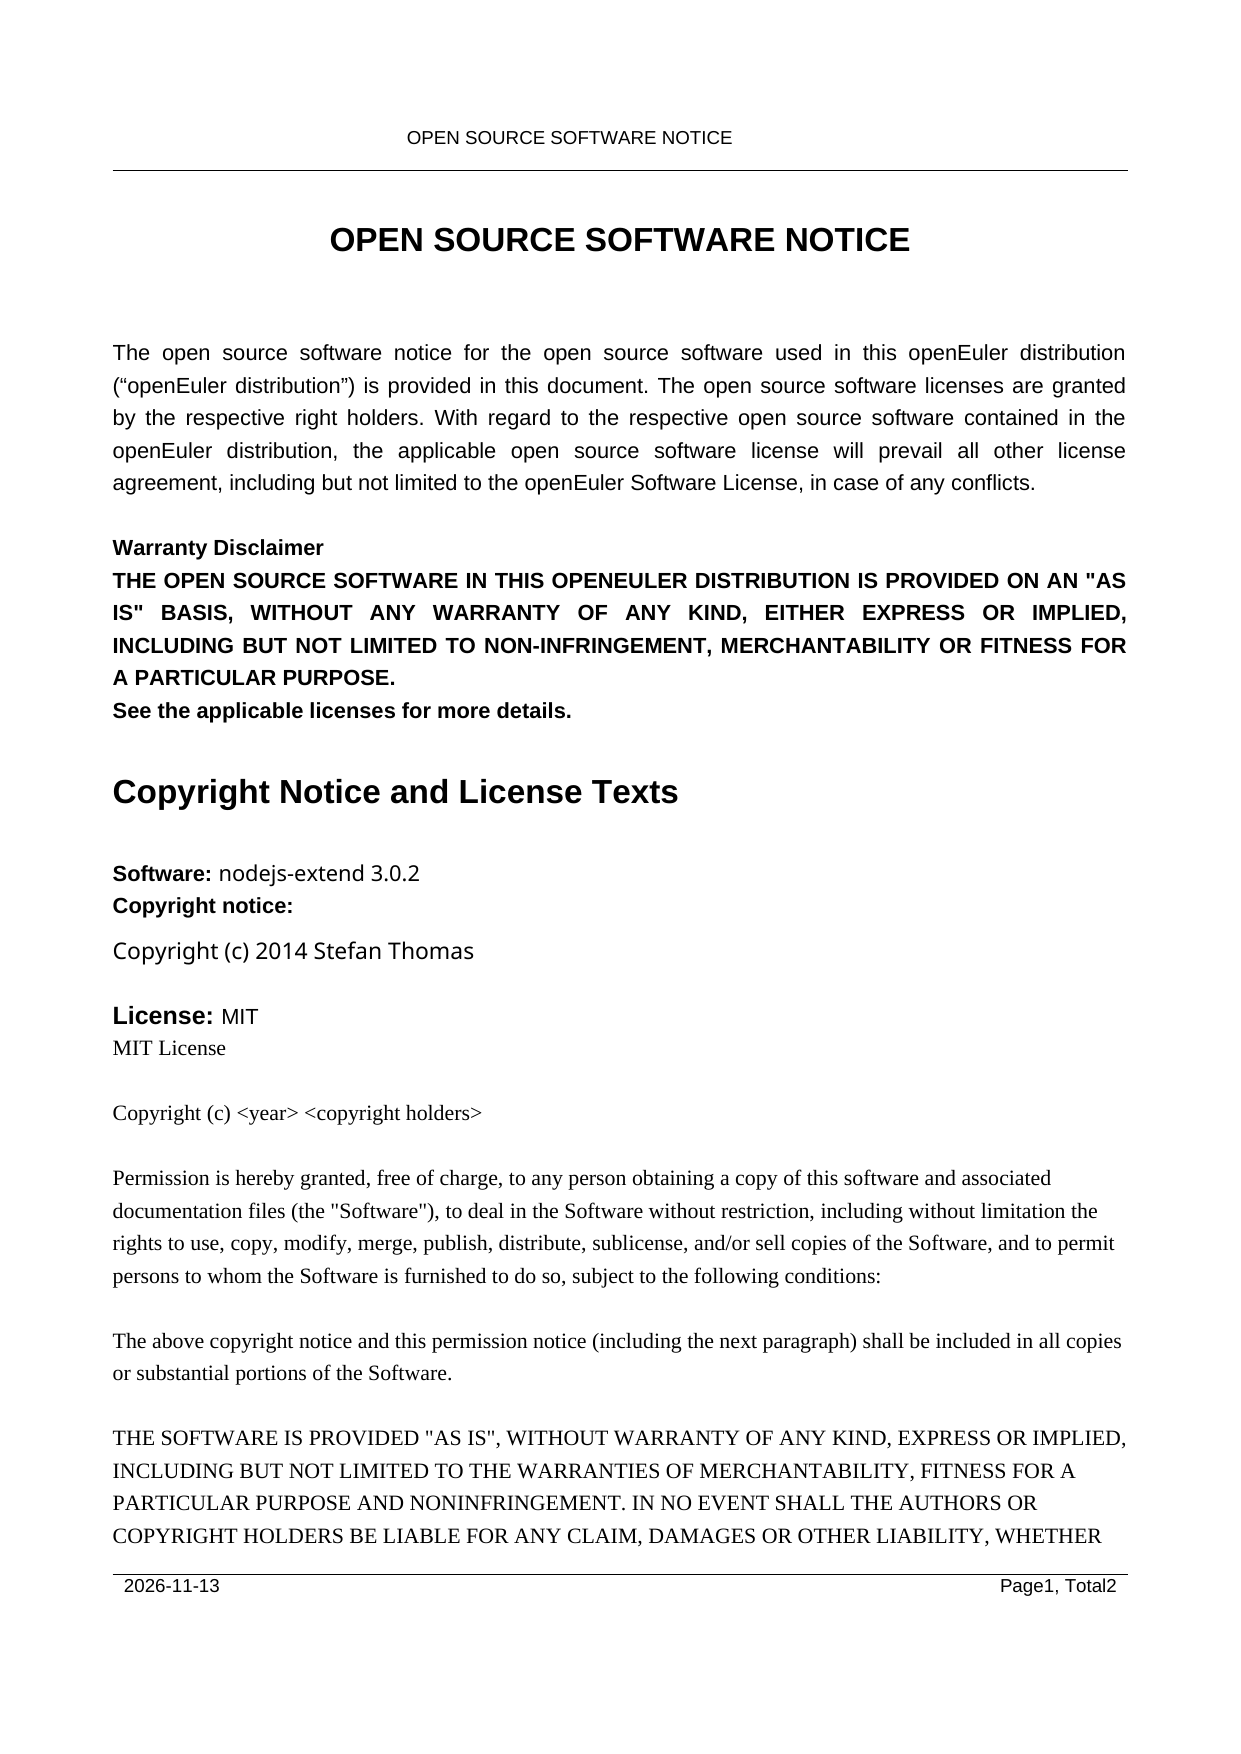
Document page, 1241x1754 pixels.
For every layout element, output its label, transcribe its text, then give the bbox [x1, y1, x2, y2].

text Copyright Notice and License Texts [112, 759, 1128, 824]
text The open source software notice for the open source software used in this openEuler distribution (“openEuler distribution”) is provided in this document. The open source software licenses are granted by the respective right holders. With regard to the respective open source software contained in the openEuler distribution, the applicable open source software license will prevail all other license agreement, including but not limited to the openEuler Software License, in case of any conflicts. [112, 336, 1128, 499]
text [112, 1031, 1128, 1551]
text OPEN SOURCE SOFTWARE NOTICE [112, 206, 1128, 271]
text Copyright (c) 2014 Stefan Thomas [112, 934, 1128, 999]
text THE OPEN SOURCE SOFTWARE IN THIS OPENEULER DISTRIBUTION IS PROVIDED ON AN "AS IS" BASIS, WITHOUT ANY WARRANTY OF ANY KIND, EITHER EXPRESS OR IMPLIED, INCLUDING BUT NOT LIMITED TO NON-INFRINGEMENT, MERCHANTABILITY OR FITNESS FOR A PARTICULAR PURPOSE. See the applicable licenses for more details. [112, 564, 1128, 726]
text Copyright notice: [112, 889, 1128, 921]
text License: MIT [112, 999, 1128, 1031]
text Warranty Disclaimer [112, 531, 1128, 564]
title Software: nodejs-extend 3.0.2 [112, 856, 1128, 889]
